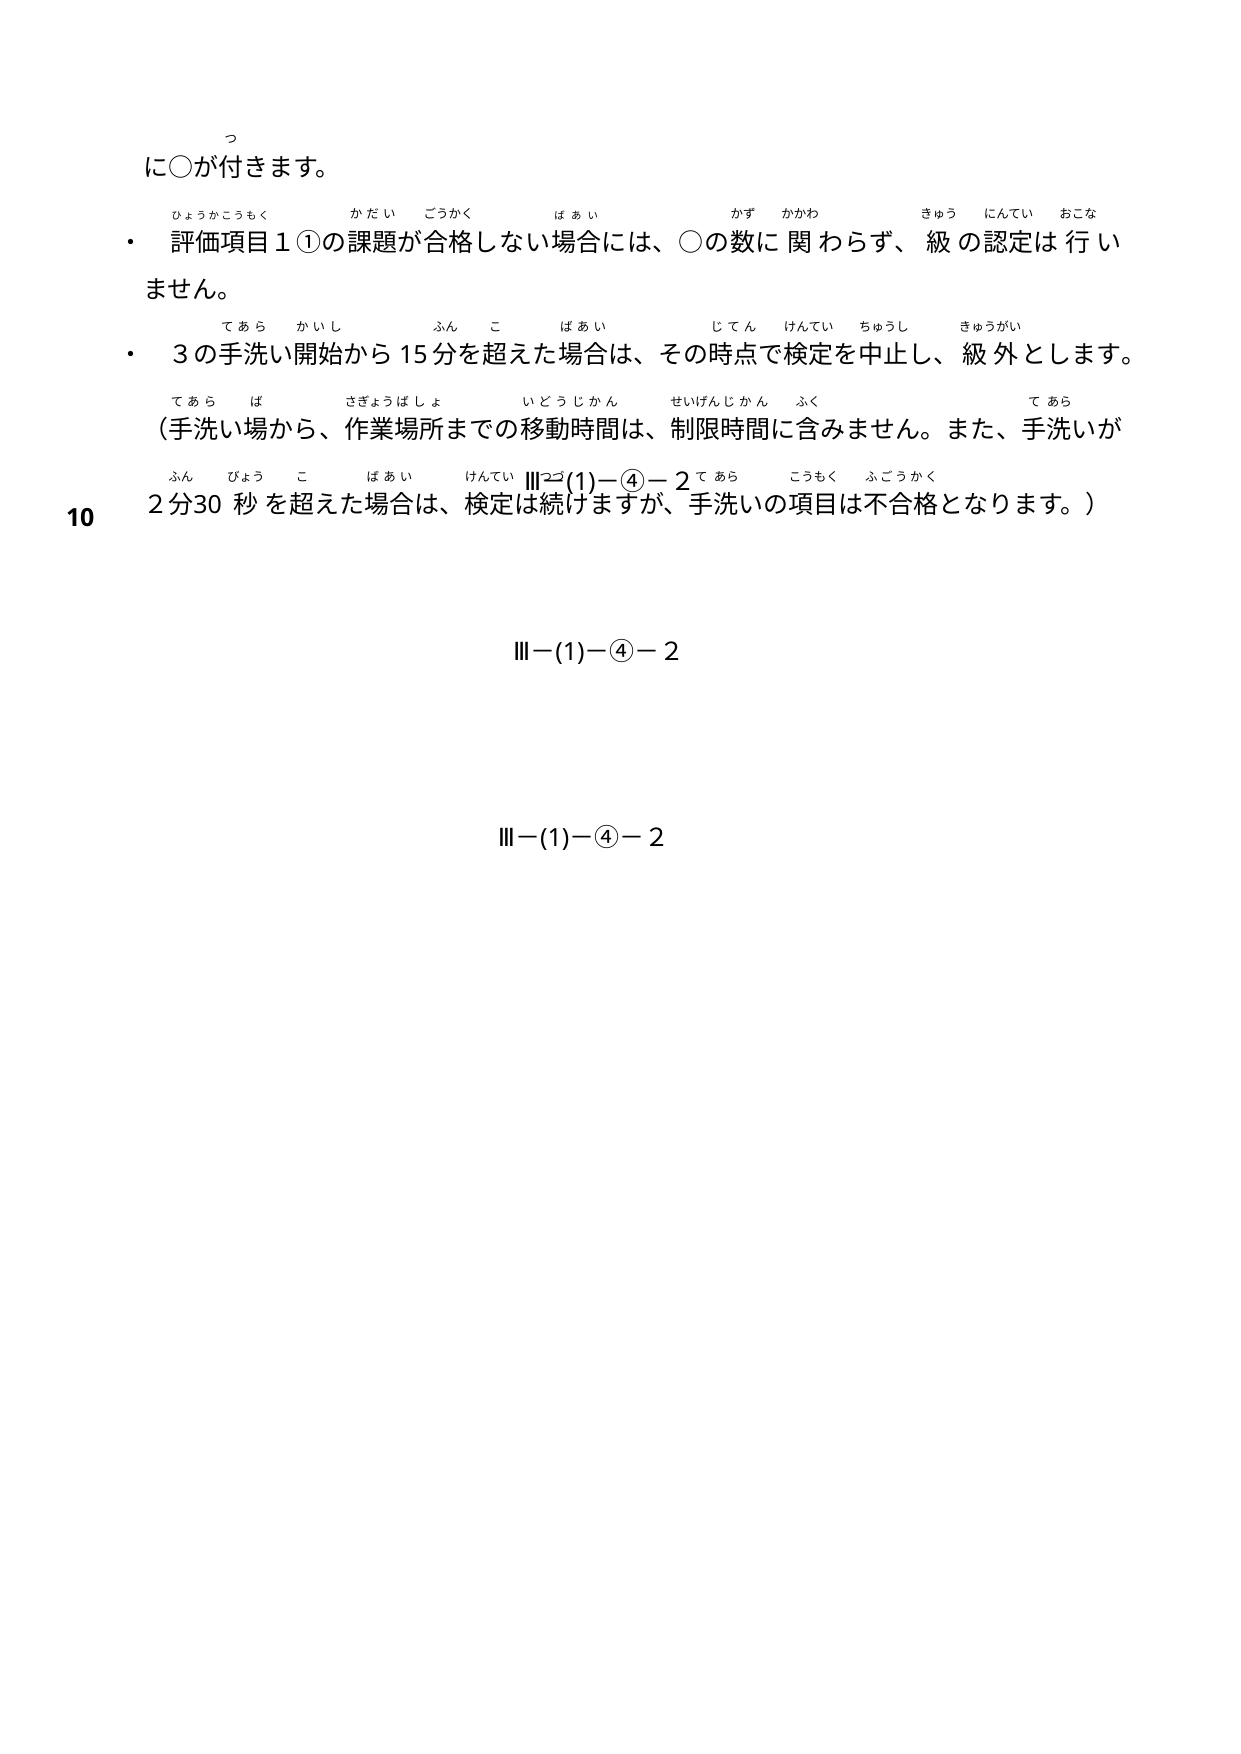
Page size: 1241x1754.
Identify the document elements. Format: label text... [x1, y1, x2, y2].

text に○がきます。 [143, 119, 1122, 194]
text ・ ３のいから15をえたは、そのでをし、とします。（いから、までのは、にみません。また、いが２30をえたは、はけますが、いのはとなります。） [118, 306, 1122, 531]
text ・ １①のがしないには、○のにわらず、のはいません。 [118, 194, 1122, 306]
